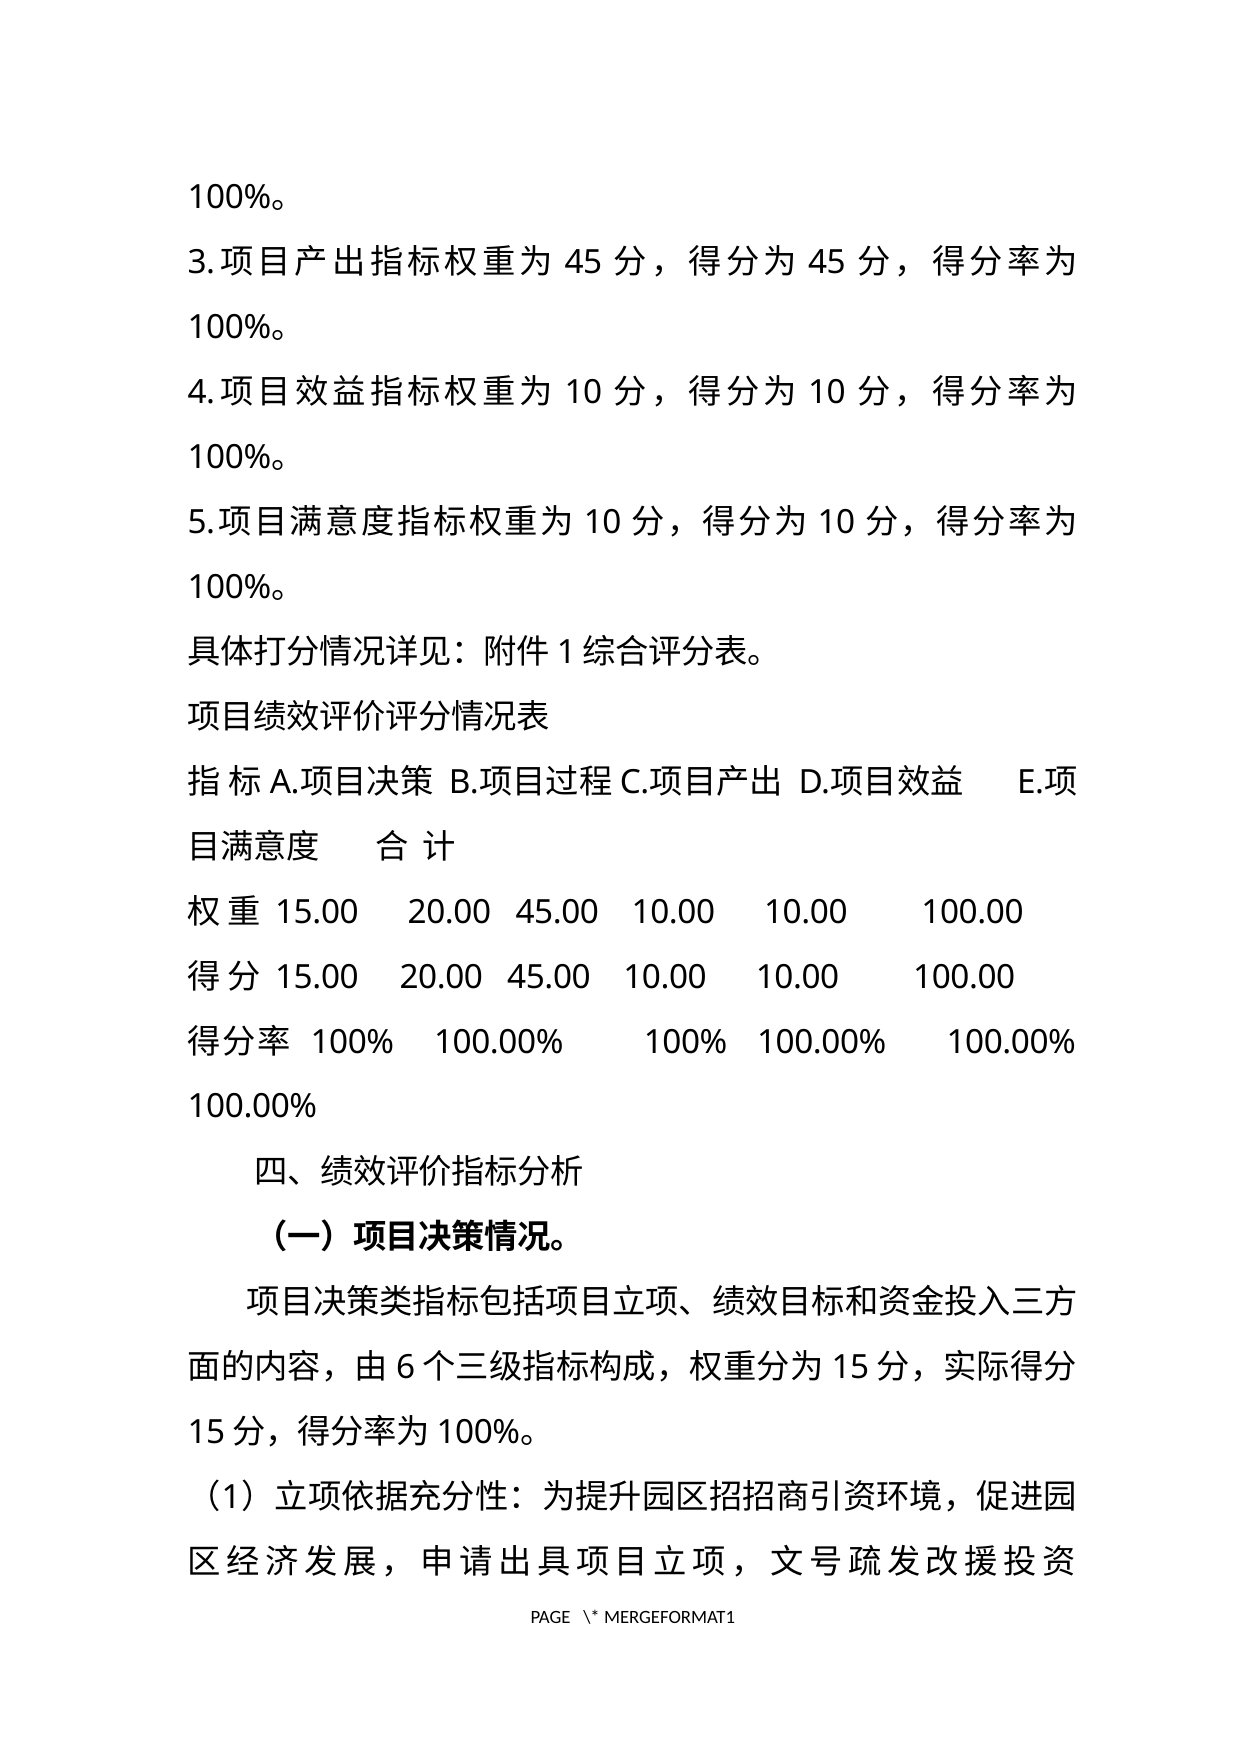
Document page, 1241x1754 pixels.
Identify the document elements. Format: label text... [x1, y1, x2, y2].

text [187, 1267, 1078, 1592]
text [187, 162, 1078, 1137]
text 四、绩效评价指标分析 [187, 1137, 1078, 1202]
text （一）项目决策情况。 [187, 1202, 1078, 1267]
